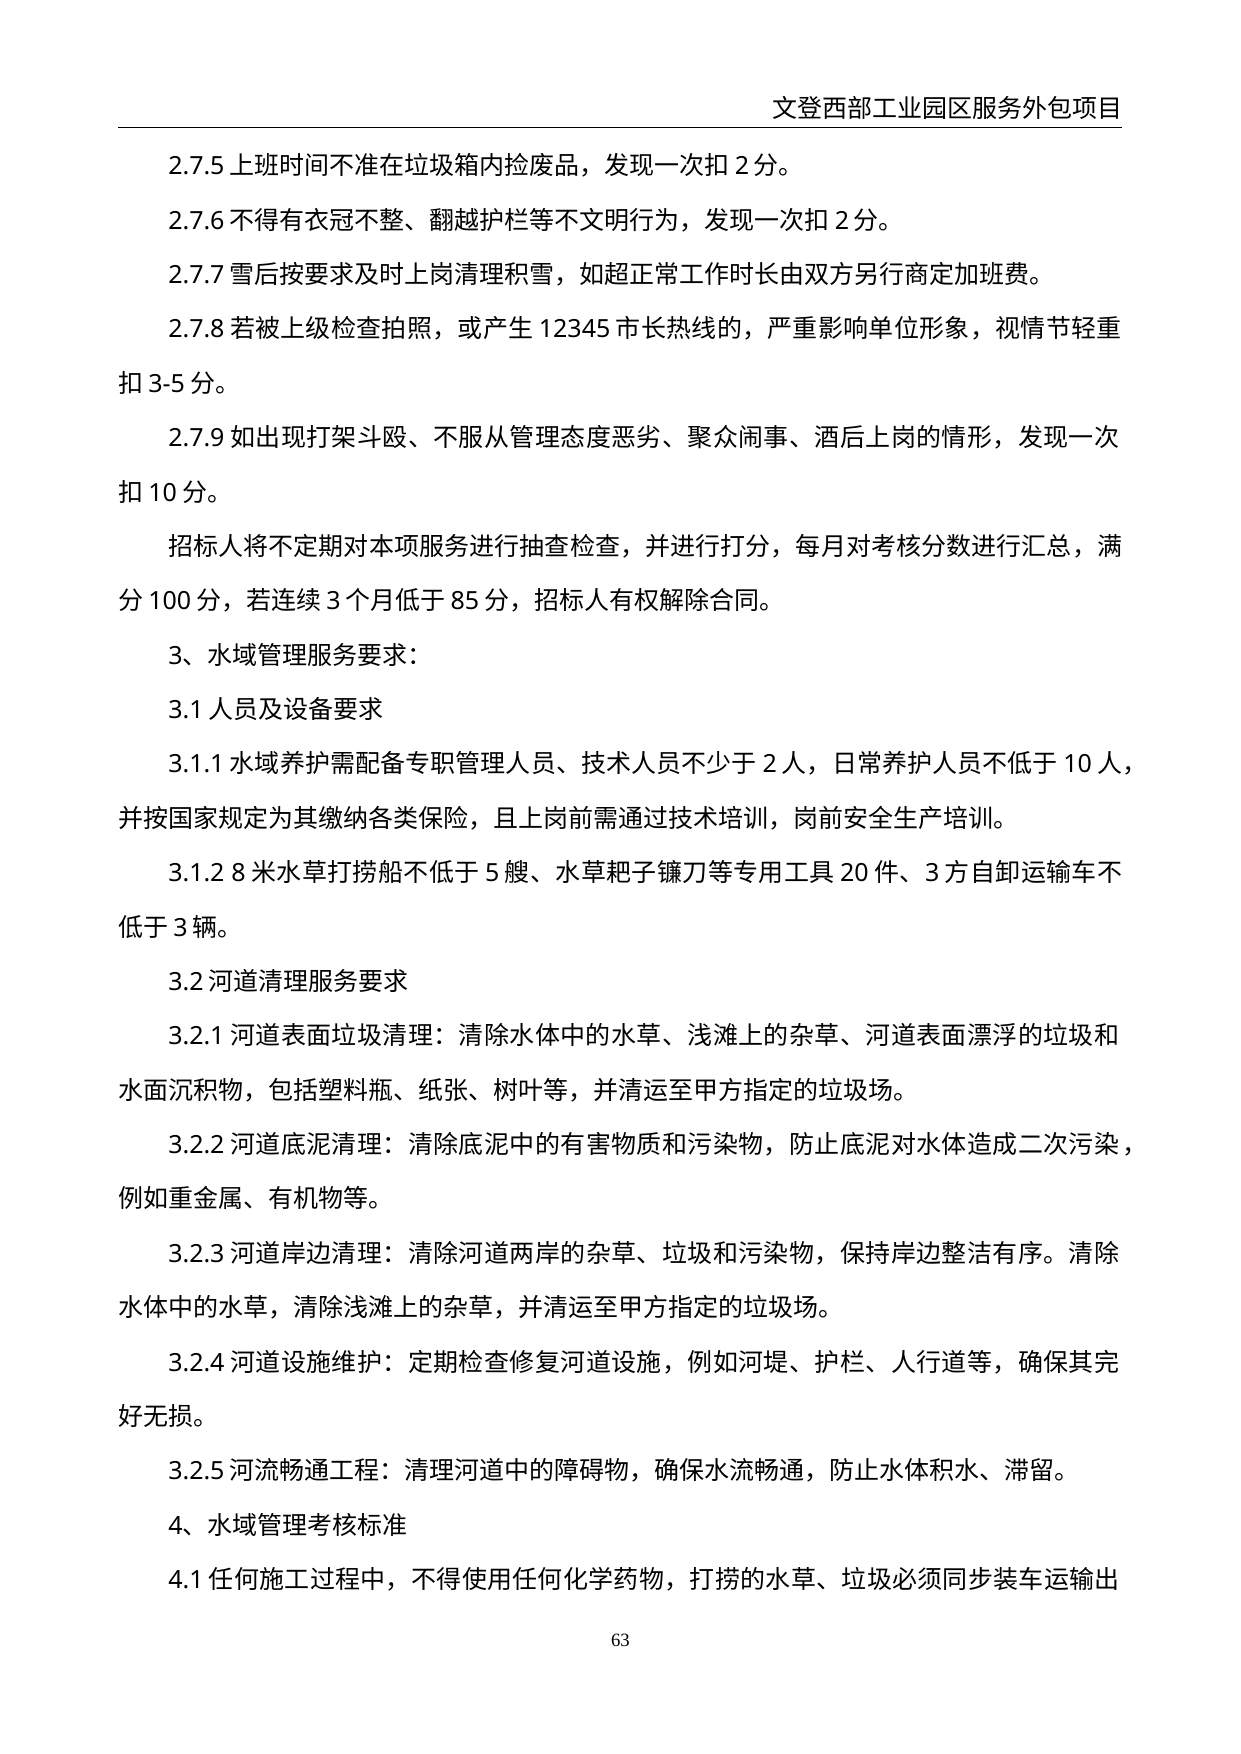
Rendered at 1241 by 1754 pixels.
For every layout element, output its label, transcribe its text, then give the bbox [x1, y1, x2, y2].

text 3.2.4河道设施维护：定期检查修复河道设施，例如河堤、护栏、人行道等，确保其完好无损。 [118, 1342, 1122, 1433]
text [118, 1559, 1122, 1596]
text 2.7.5上班时间不准在垃圾箱内捡废品，发现一次扣2分。 [118, 146, 1122, 182]
text 2.7.9如出现打架斗殴、不服从管理态度恶劣、聚众闹事、酒后上岗的情形，发现一次扣10分。 [118, 418, 1122, 508]
text 4、水域管理考核标准 [118, 1505, 1122, 1541]
text 2.7.7雪后按要求及时上岗清理积雪，如超正常工作时长由双方另行商定加班费。 [118, 254, 1122, 291]
text 3.2.3河道岸边清理：清除河道两岸的杂草、垃圾和污染物，保持岸边整洁有序。清除水体中的水草，清除浅滩上的杂草，并清运至甲方指定的垃圾场。 [118, 1233, 1122, 1324]
text 3.2.2河道底泥清理：清除底泥中的有害物质和污染物，防止底泥对水体造成二次污染，例如重金属、有机物等。 [118, 1124, 1122, 1215]
text 2.7.6不得有衣冠不整、翻越护栏等不文明行为，发现一次扣2分。 [118, 200, 1122, 236]
text 3.2.1河道表面垃圾清理：清除水体中的水草、浅滩上的杂草、河道表面漂浮的垃圾和水面沉积物，包括塑料瓶、纸张、树叶等，并清运至甲方指定的垃圾场。 [118, 1016, 1122, 1106]
text 3.1.1水域养护需配备专职管理人员、技术人员不少于2人，日常养护人员不低于10人，并按国家规定为其缴纳各类保险，且上岗前需通过技术培训，岗前安全生产培训。 [118, 744, 1122, 834]
text 3.1.2 8米水草打捞船不低于5艘、水草耙子镰刀等专用工具20件、3方自卸运输车不低于3辆。 [118, 853, 1122, 943]
text 3、水域管理服务要求： [118, 635, 1122, 671]
text 3.2河道清理服务要求 [118, 961, 1122, 998]
text 招标人将不定期对本项服务进行抽查检查，并进行打分，每月对考核分数进行汇总，满分100分，若连续3个月低于85分，招标人有权解除合同。 [118, 526, 1122, 617]
text 3.1人员及设备要求 [118, 689, 1122, 726]
text 2.7.8若被上级检查拍照，或产生12345市长热线的，严重影响单位形象，视情节轻重扣3-5分。 [118, 309, 1122, 399]
text 3.2.5河流畅通工程：清理河道中的障碍物，确保水流畅通，防止水体积水、滞留。 [118, 1451, 1122, 1487]
